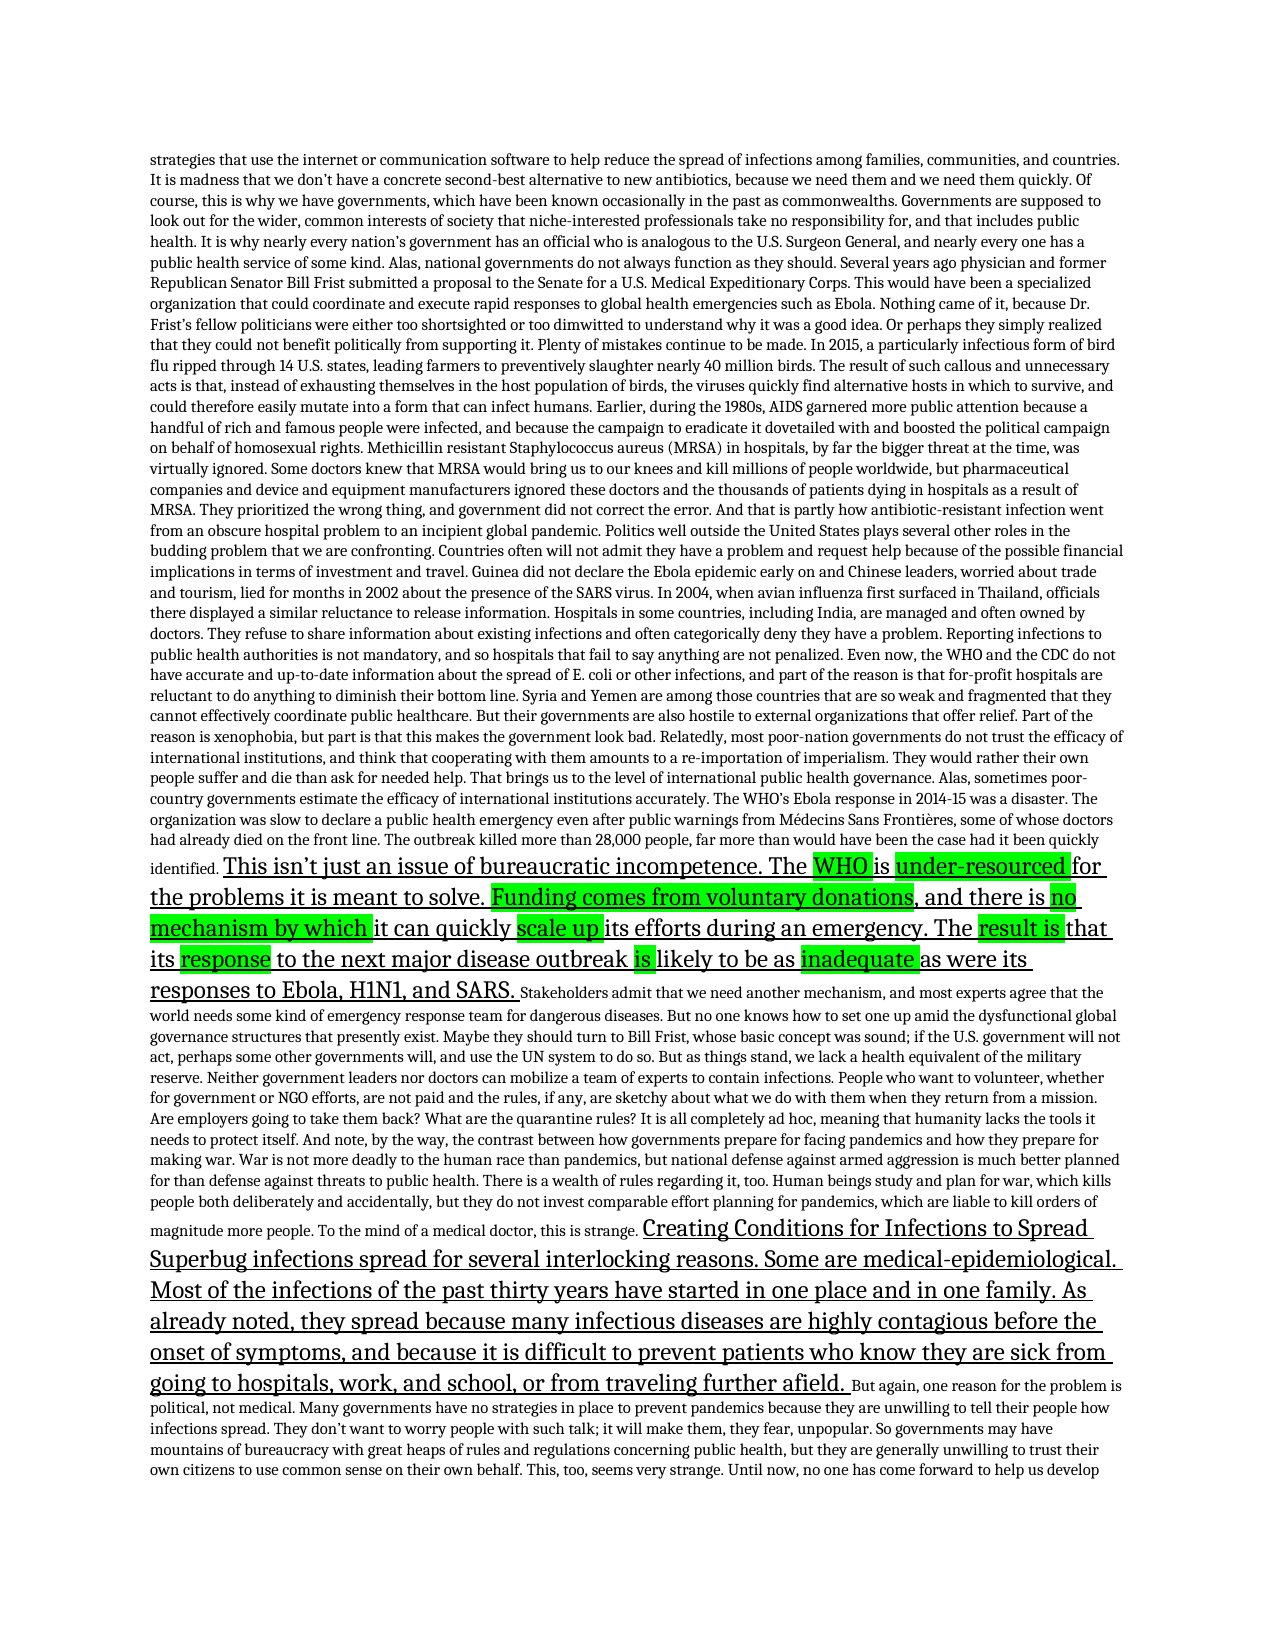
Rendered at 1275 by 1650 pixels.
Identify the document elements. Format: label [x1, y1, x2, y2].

text [150, 150, 1125, 1480]
